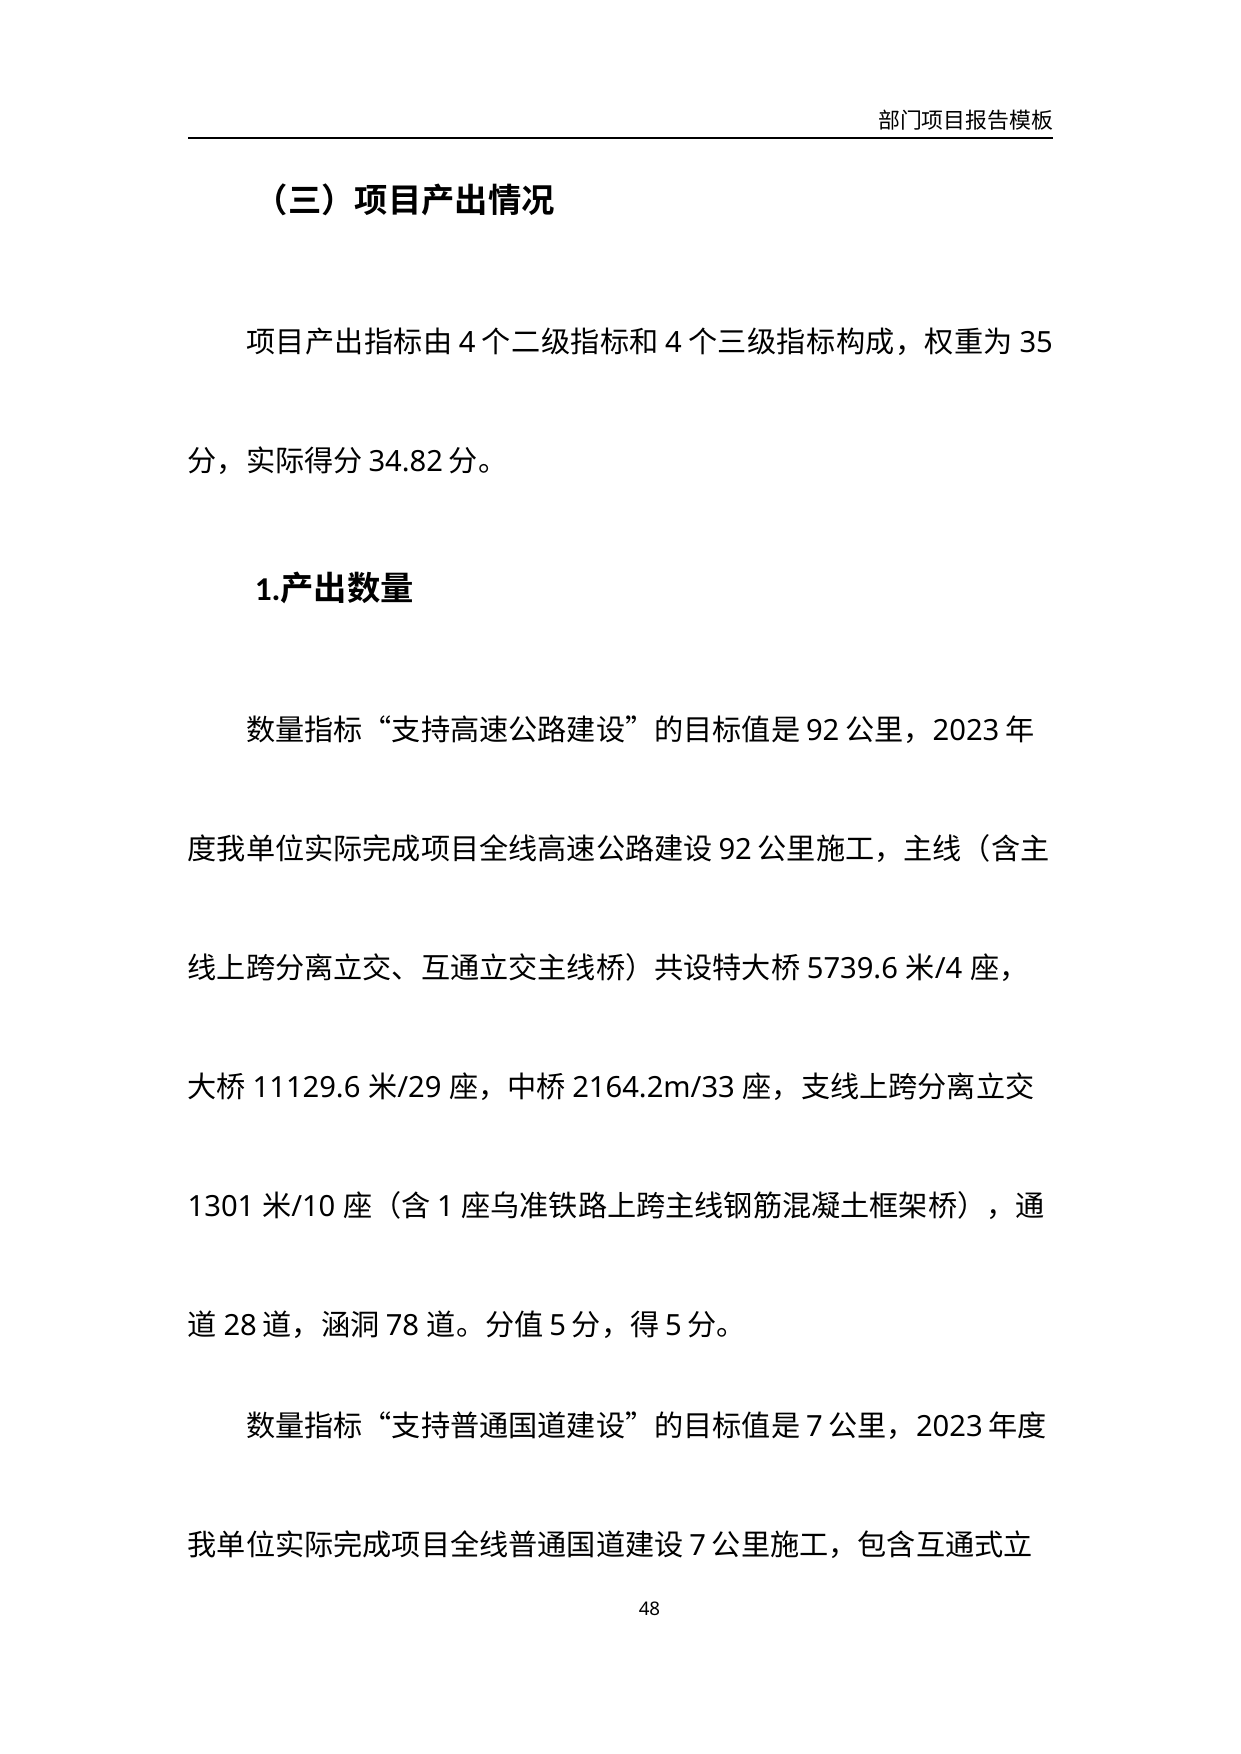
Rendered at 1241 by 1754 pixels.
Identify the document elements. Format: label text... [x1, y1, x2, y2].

subtitle （三）项目产出情况 [187, 158, 1053, 238]
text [187, 1384, 1053, 1582]
text 项目产出指标由4个二级指标和4个三级指标构成，权重为35分，实际得分34.82分。 [187, 300, 1053, 498]
text 数量指标“支持高速公路建设”的目标值是92公里，2023年度我单位实际完成项目全线高速公路建设92公里施工，主线（含主线上跨分离立交、互通立交主线桥）共设特大桥 5739.6 米/4 座，大桥 11129.6 米/29 座，中桥 2164.2m/33 座，支线上跨分离立交 1301 米/10 座（含 1 座乌准铁路上跨主线钢筋混凝土框架桥），通道 28道，涵洞 78 道。分值5分，得5分。 [187, 688, 1053, 1363]
subtitle 1.产出数量 [187, 546, 1053, 626]
